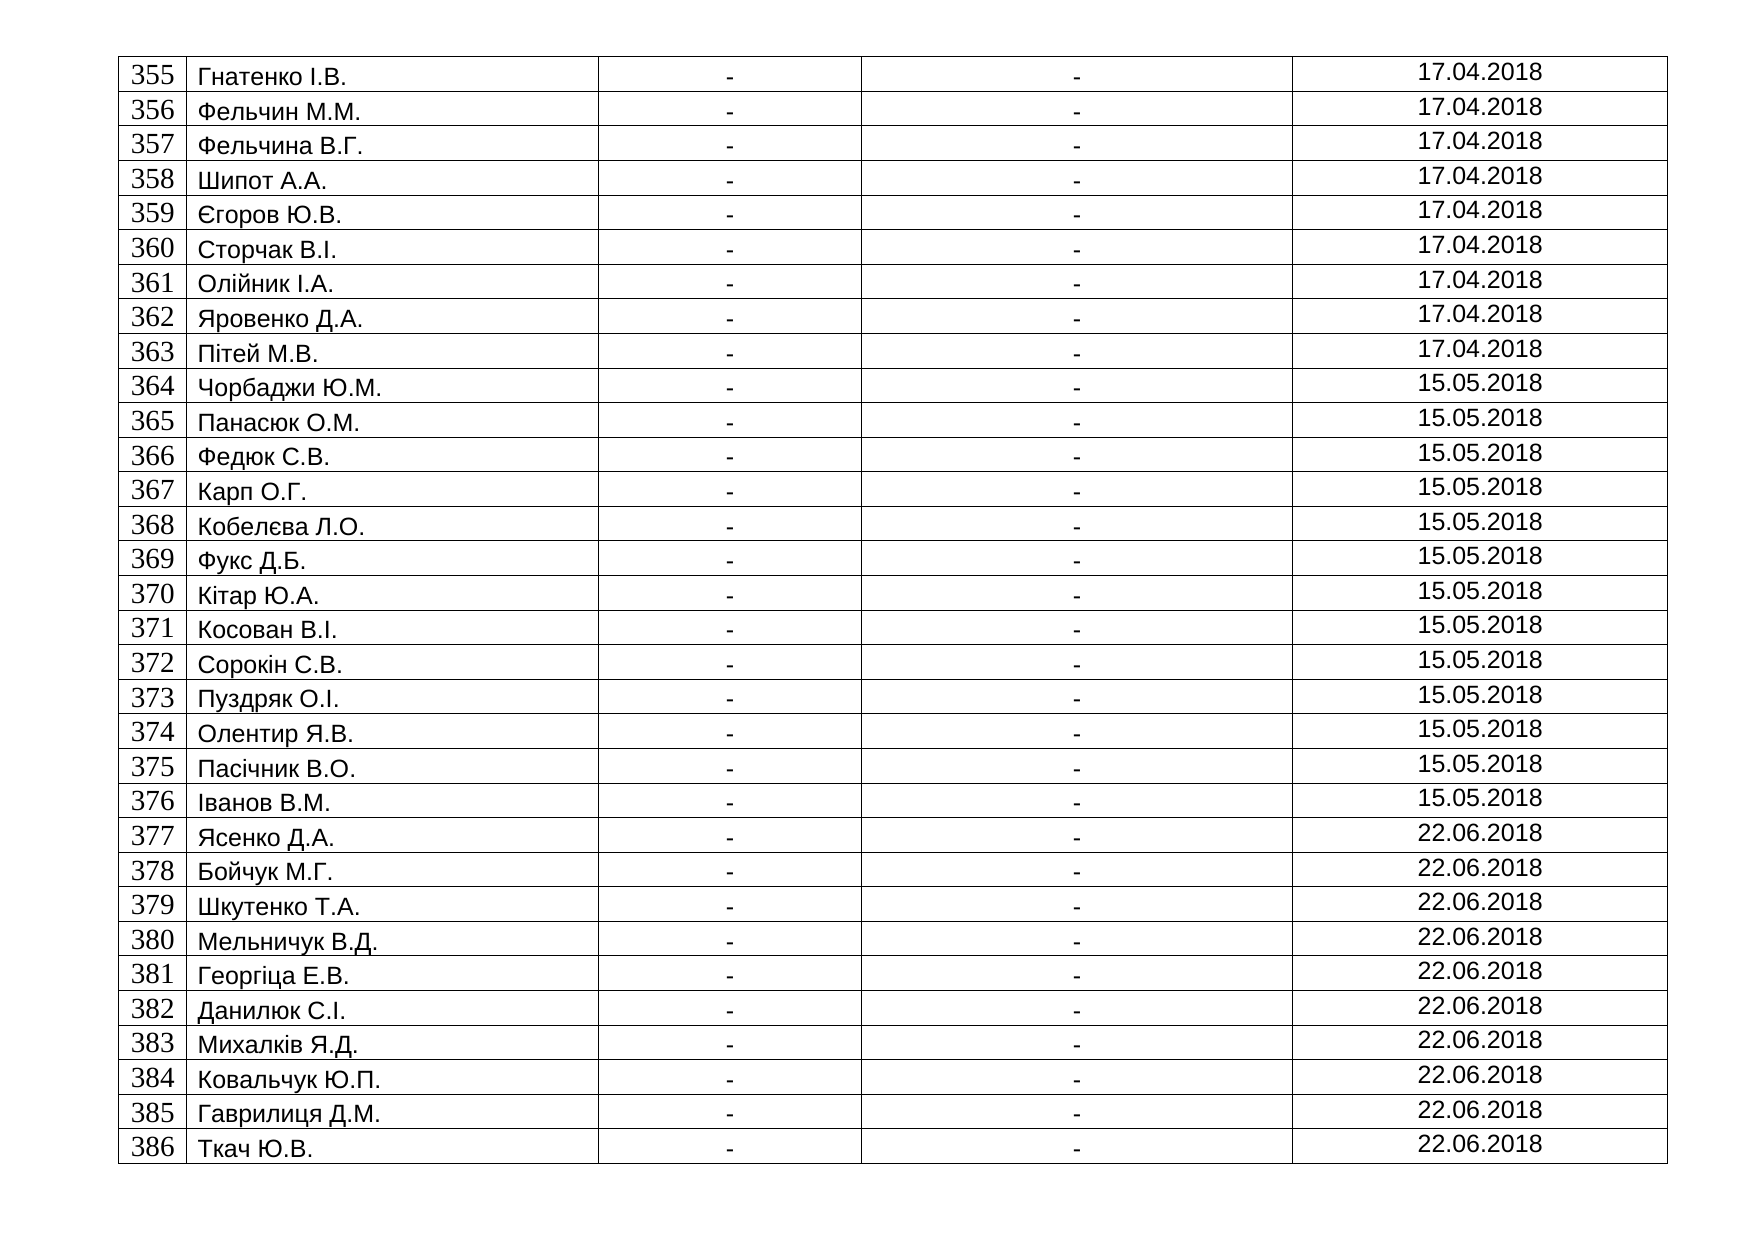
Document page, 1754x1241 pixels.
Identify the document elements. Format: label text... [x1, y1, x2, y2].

table_cell - [599, 57, 861, 91]
table_cell Ткач Ю.В. [187, 1129, 598, 1163]
table_cell - [862, 1095, 1292, 1128]
table_cell - [599, 507, 861, 540]
table_cell Єгоров Ю.В. [187, 196, 598, 229]
table_cell 22.06.2018 [1293, 1095, 1667, 1128]
table_cell 371 [119, 611, 186, 644]
table_cell - [599, 991, 861, 1024]
table_cell - [862, 956, 1292, 990]
table_cell - [862, 784, 1292, 817]
table_cell 15.05.2018 [1293, 749, 1667, 782]
table_cell 17.04.2018 [1293, 161, 1667, 194]
table_cell 381 [119, 956, 186, 990]
table_cell 15.05.2018 [1293, 714, 1667, 748]
table_cell - [599, 403, 861, 437]
table_cell Карп О.Г. [187, 472, 598, 506]
table_cell - [862, 403, 1292, 437]
table_cell - [862, 749, 1292, 782]
table_cell 365 [119, 403, 186, 437]
table_cell - [599, 1060, 861, 1094]
table_cell Шкутенко Т.А. [187, 887, 598, 921]
table_cell 15.05.2018 [1293, 645, 1667, 679]
table_cell Фукс Д.Б. [187, 541, 598, 575]
table_cell 355 [119, 57, 186, 91]
table_cell - [599, 92, 861, 125]
table_cell Шипот А.А. [187, 161, 598, 194]
table_cell Косован В.І. [187, 611, 598, 644]
table_cell - [599, 126, 861, 160]
table_cell - [599, 196, 861, 229]
table_cell 386 [119, 1129, 186, 1163]
table_cell 383 [119, 1026, 186, 1059]
table_cell Олентир Я.В. [187, 714, 598, 748]
table_cell Гнатенко І.В. [187, 57, 598, 91]
table_cell - [599, 680, 861, 713]
table_cell 22.06.2018 [1293, 991, 1667, 1024]
table_cell - [599, 784, 861, 817]
table_cell - [862, 438, 1292, 471]
table_cell - [599, 714, 861, 748]
table_cell Бойчук М.Г. [187, 853, 598, 886]
table_cell 357 [119, 126, 186, 160]
table_cell Олійник І.А. [187, 265, 598, 298]
table_cell 377 [119, 818, 186, 852]
table_cell - [862, 57, 1292, 91]
table_cell - [862, 1026, 1292, 1059]
table_cell 22.06.2018 [1293, 1026, 1667, 1059]
table_cell - [862, 611, 1292, 644]
table_cell 22.06.2018 [1293, 1129, 1667, 1163]
table_cell - [862, 1129, 1292, 1163]
table_cell 22.06.2018 [1293, 922, 1667, 955]
table_cell - [599, 1026, 861, 1059]
table_cell Мельничук В.Д. [187, 922, 598, 955]
table_cell 15.05.2018 [1293, 784, 1667, 817]
table_cell 22.06.2018 [1293, 887, 1667, 921]
table_cell - [862, 853, 1292, 886]
table_cell - [862, 230, 1292, 264]
table_cell - [599, 645, 861, 679]
table_cell - [599, 576, 861, 609]
table_cell 22.06.2018 [1293, 956, 1667, 990]
table_cell - [862, 369, 1292, 402]
table_cell - [599, 1095, 861, 1128]
table_cell - [862, 576, 1292, 609]
table_cell - [862, 196, 1292, 229]
table_cell - [862, 334, 1292, 367]
table_cell 364 [119, 369, 186, 402]
table_cell 379 [119, 887, 186, 921]
table_cell 17.04.2018 [1293, 126, 1667, 160]
table_cell 378 [119, 853, 186, 886]
table_cell 17.04.2018 [1293, 57, 1667, 91]
table_cell 17.04.2018 [1293, 334, 1667, 367]
table_cell Сорокін С.В. [187, 645, 598, 679]
table_cell - [862, 507, 1292, 540]
table_cell 360 [119, 230, 186, 264]
table_cell - [862, 818, 1292, 852]
table_cell 15.05.2018 [1293, 541, 1667, 575]
table_cell 375 [119, 749, 186, 782]
table_cell 22.06.2018 [1293, 818, 1667, 852]
table_cell Ковальчук Ю.П. [187, 1060, 598, 1094]
table_cell 359 [119, 196, 186, 229]
table_cell - [599, 887, 861, 921]
table_cell Кітар Ю.А. [187, 576, 598, 609]
table_cell 361 [119, 265, 186, 298]
table_cell 17.04.2018 [1293, 92, 1667, 125]
table_cell - [599, 161, 861, 194]
table_cell 373 [119, 680, 186, 713]
table_cell 15.05.2018 [1293, 472, 1667, 506]
table_cell 369 [119, 541, 186, 575]
table_cell Фельчина В.Г. [187, 126, 598, 160]
table_cell - [862, 265, 1292, 298]
table_cell - [862, 887, 1292, 921]
table_cell 15.05.2018 [1293, 438, 1667, 471]
table_cell 15.05.2018 [1293, 507, 1667, 540]
table_cell 15.05.2018 [1293, 403, 1667, 437]
table_cell Пуздряк О.І. [187, 680, 598, 713]
table_cell Георгіца Е.В. [187, 956, 598, 990]
table_cell Ясенко Д.А. [187, 818, 598, 852]
table_cell Фельчин М.М. [187, 92, 598, 125]
table_cell - [599, 265, 861, 298]
table_cell 370 [119, 576, 186, 609]
table_cell - [599, 611, 861, 644]
table_cell - [599, 230, 861, 264]
table_cell Чорбаджи Ю.М. [187, 369, 598, 402]
table_cell Данилюк С.І. [187, 991, 598, 1024]
table_cell - [599, 334, 861, 367]
table_cell 17.04.2018 [1293, 299, 1667, 333]
table_cell - [862, 472, 1292, 506]
table_cell 362 [119, 299, 186, 333]
table_cell - [862, 714, 1292, 748]
table_cell - [862, 680, 1292, 713]
table_cell - [599, 818, 861, 852]
table_cell 22.06.2018 [1293, 1060, 1667, 1094]
table_cell 22.06.2018 [1293, 853, 1667, 886]
table_cell - [862, 991, 1292, 1024]
table_cell 382 [119, 991, 186, 1024]
table_cell - [599, 369, 861, 402]
table_cell 17.04.2018 [1293, 196, 1667, 229]
table_cell - [862, 541, 1292, 575]
table_cell 366 [119, 438, 186, 471]
table_cell - [599, 853, 861, 886]
table_cell Пітей М.В. [187, 334, 598, 367]
table_cell 380 [119, 922, 186, 955]
table_cell 372 [119, 645, 186, 679]
table_cell 384 [119, 1060, 186, 1094]
table_cell 15.05.2018 [1293, 611, 1667, 644]
table_cell - [862, 645, 1292, 679]
table_cell - [599, 472, 861, 506]
table_cell 368 [119, 507, 186, 540]
table_cell - [862, 126, 1292, 160]
table_cell Яровенко Д.А. [187, 299, 598, 333]
table_cell Іванов В.М. [187, 784, 598, 817]
table_cell - [862, 922, 1292, 955]
table_cell - [862, 92, 1292, 125]
table_cell - [599, 541, 861, 575]
table_cell - [599, 922, 861, 955]
table_cell 15.05.2018 [1293, 369, 1667, 402]
table_cell - [862, 161, 1292, 194]
table_cell 17.04.2018 [1293, 230, 1667, 264]
table_cell 358 [119, 161, 186, 194]
table_cell - [599, 299, 861, 333]
table_cell 376 [119, 784, 186, 817]
table_cell 15.05.2018 [1293, 680, 1667, 713]
table_cell 363 [119, 334, 186, 367]
table_cell Сторчак В.І. [187, 230, 598, 264]
table_cell - [599, 438, 861, 471]
table_cell Михалків Я.Д. [187, 1026, 598, 1059]
table_cell - [599, 1129, 861, 1163]
table_cell 17.04.2018 [1293, 265, 1667, 298]
table_cell - [862, 299, 1292, 333]
table_cell 385 [119, 1095, 186, 1128]
table_cell 374 [119, 714, 186, 748]
table_cell Кобелєва Л.О. [187, 507, 598, 540]
table_cell Панасюк О.М. [187, 403, 598, 437]
table_cell Федюк С.В. [187, 438, 598, 471]
table_cell - [862, 1060, 1292, 1094]
table_cell - [599, 956, 861, 990]
table_cell - [599, 749, 861, 782]
table_cell 367 [119, 472, 186, 506]
table_cell Пасічник В.О. [187, 749, 598, 782]
table_cell 356 [119, 92, 186, 125]
table_cell 15.05.2018 [1293, 576, 1667, 609]
table_cell Гаврилиця Д.М. [187, 1095, 598, 1128]
